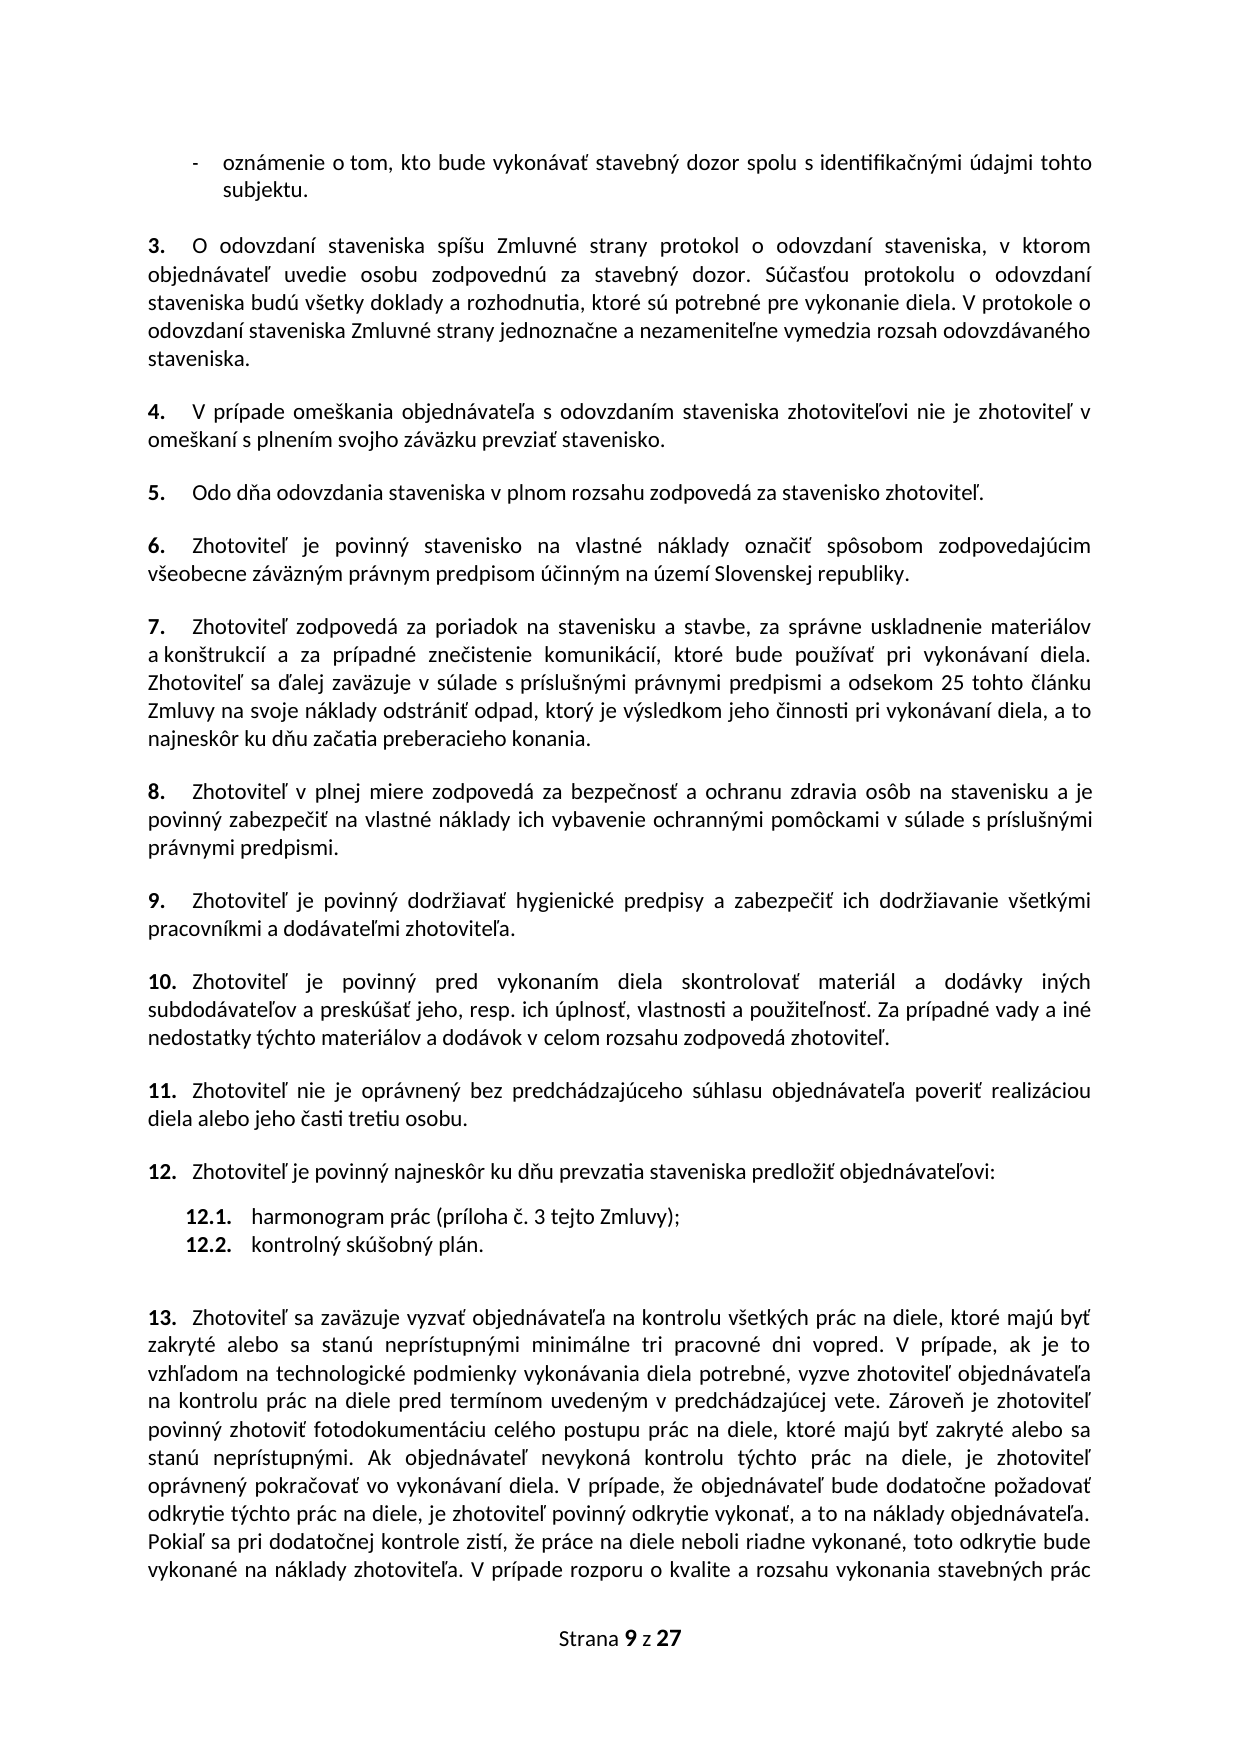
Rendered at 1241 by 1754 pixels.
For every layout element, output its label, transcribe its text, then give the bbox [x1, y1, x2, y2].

list Zhotoviteľ nie je oprávnený bez predchádzajúceho súhlasu objednávateľa poveriť realizáciou diela alebo jeho časti tretiu osobu. [148, 1076, 1093, 1132]
list harmonogram prác (príloha č. 3 tejto Zmluvy); [185, 1202, 1093, 1230]
list kontrolný skúšobný plán. [185, 1230, 1093, 1258]
list Zhotoviteľ je povinný pred vykonaním diela skontrolovať materiál a dodávky iných subdodávateľov a preskúšať jeho, resp. ich úplnosť, vlastnosti a použiteľnosť. Za prípadné vady a iné nedostatky týchto materiálov a dodávok v celom rozsahu zodpovedá zhotoviteľ. [148, 967, 1093, 1051]
list Zhotoviteľ v plnej miere zodpovedá za bezpečnosť a ochranu zdravia osôb na stavenisku a je povinný zabezpečiť na vlastné náklady ich vybavenie ochrannými pomôckami v súlade s príslušnými právnymi predpismi. [148, 777, 1093, 861]
list Zhotoviteľ je povinný dodržiavať hygienické predpisy a zabezpečiť ich dodržiavanie všetkými pracovníkmi a dodávateľmi zhotoviteľa. [148, 886, 1093, 942]
list Odo dňa odovzdania staveniska v plnom rozsahu zodpovedá za stavenisko zhotoviteľ. [148, 478, 1093, 506]
list V prípade omeškania objednávateľa s odovzdaním staveniska zhotoviteľovi nie je zhotoviteľ v omeškaní s plnením svojho záväzku prevziať stavenisko. [148, 397, 1093, 453]
list oznámenie o tom, kto bude vykonávať stavebný dozor spolu s identifikačnými údajmi tohto subjektu. [192, 148, 1093, 204]
list Zhotoviteľ je povinný stavenisko na vlastné náklady označiť spôsobom zodpovedajúcim všeobecne záväzným právnym predpisom účinným na území Slovenskej republiky. [148, 531, 1093, 587]
list Zhotoviteľ je povinný najneskôr ku dňu prevzatia staveniska predložiť objednávateľovi: [148, 1157, 1093, 1185]
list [148, 1303, 1093, 1583]
list O odovzdaní staveniska spíšu Zmluvné strany protokol o odovzdaní staveniska, v ktorom objednávateľ uvedie osobu zodpovednú za stavebný dozor. Súčasťou protokolu o odovzdaní staveniska budú všetky doklady a rozhodnutia, ktoré sú potrebné pre vykonanie diela. V protokole o odovzdaní staveniska Zmluvné strany jednoznačne a nezameniteľne vymedzia rozsah odovzdávaného staveniska. [148, 232, 1093, 372]
list Zhotoviteľ zodpovedá za poriadok na stavenisku a stavbe, za správne uskladnenie materiálov a konštrukcií a za prípadné znečistenie komunikácií, ktoré bude používať pri vykonávaní diela. Zhotoviteľ sa ďalej zaväzuje v súlade s príslušnými právnymi predpismi a odsekom 25 tohto článku Zmluvy na svoje náklady odstrániť odpad, ktorý je výsledkom jeho činnosti pri vykonávaní diela, a to najneskôr ku dňu začatia preberacieho konania. [148, 612, 1093, 752]
